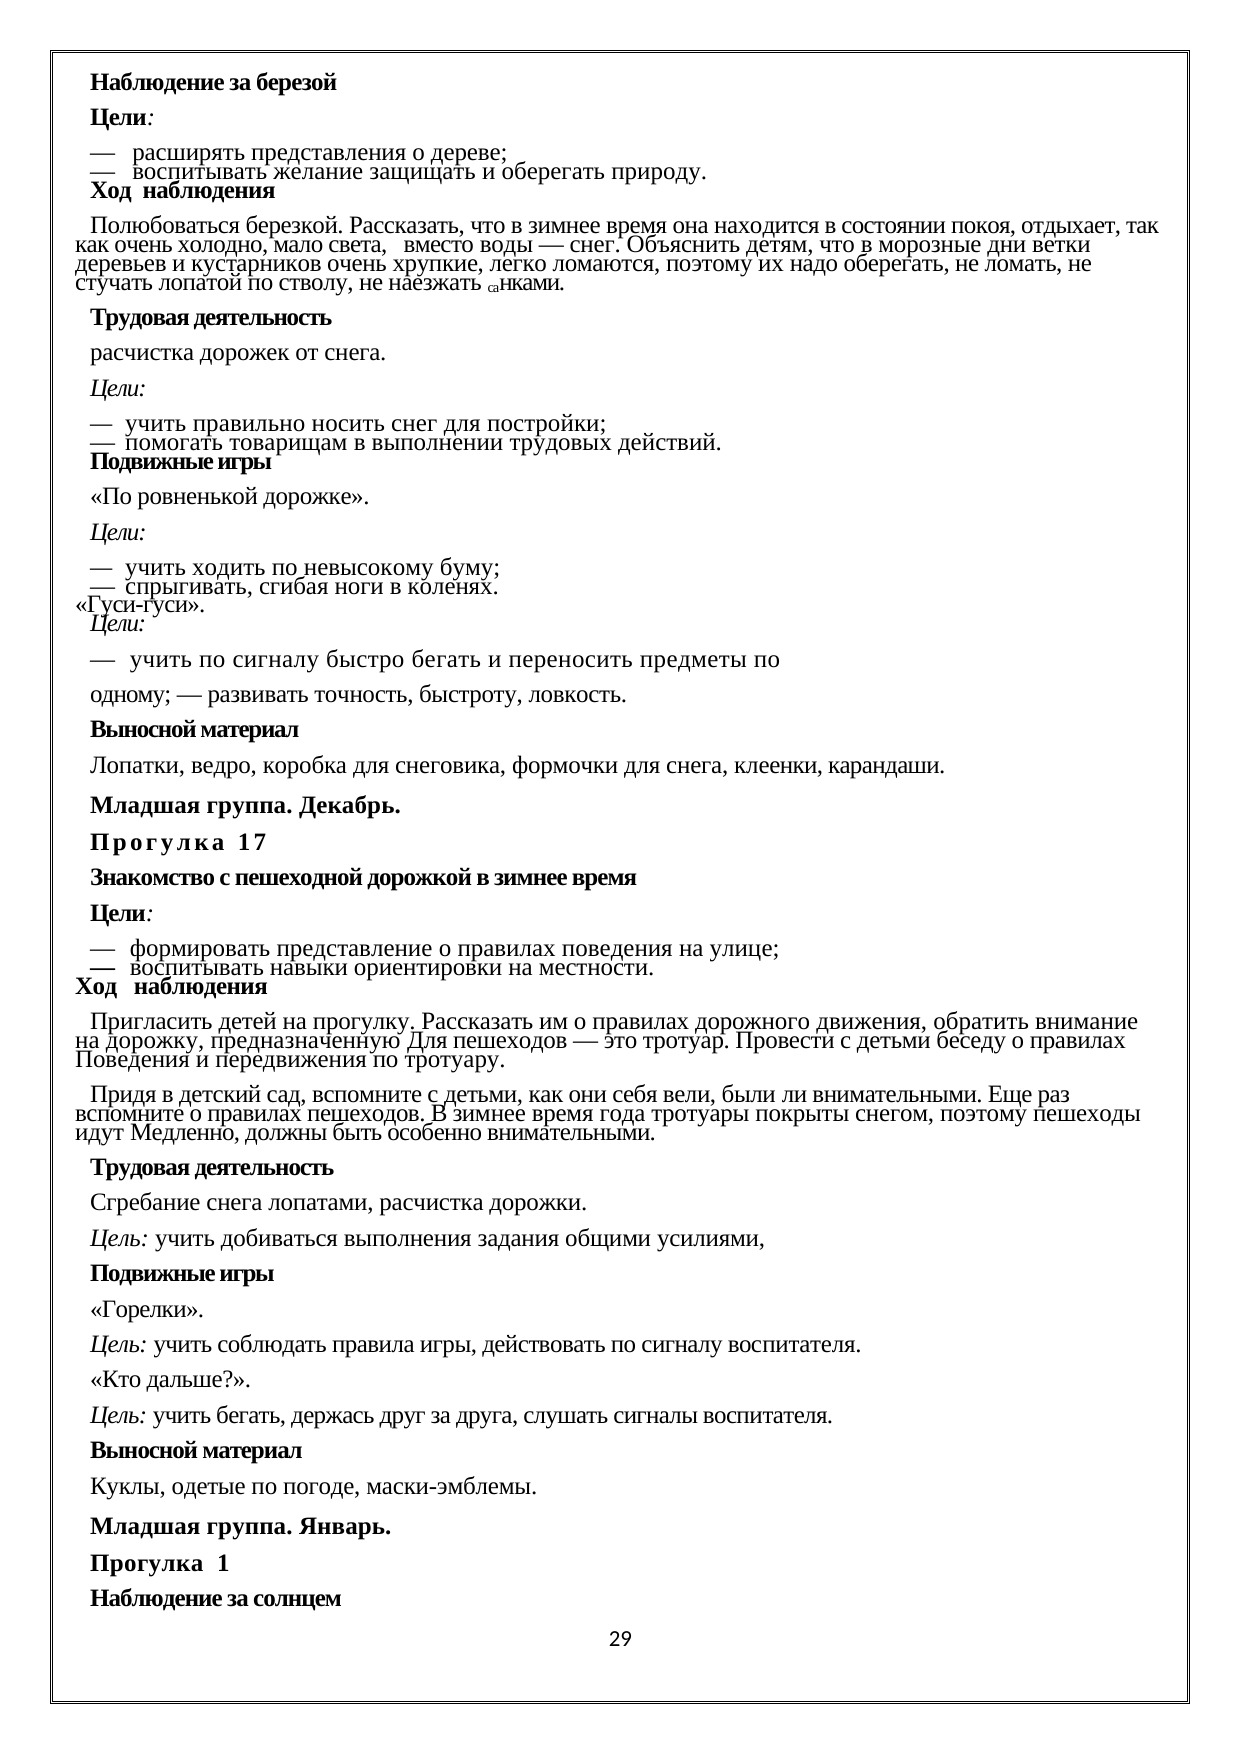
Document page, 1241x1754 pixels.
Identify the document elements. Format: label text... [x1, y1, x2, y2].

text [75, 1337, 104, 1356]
text Цели: [104, 381, 1165, 400]
text Цели: [75, 617, 104, 635]
text Лопатки, ведро, коробка для снеговика, формочки для снега, клеенки, карандаши. [521, 758, 1165, 777]
list учить ходить по невысокому буму; [75, 560, 1165, 579]
text Цели: [107, 906, 1165, 925]
text «Горелки». [75, 1302, 1165, 1321]
text Младшая группа. Январь. [75, 1514, 1165, 1539]
text Подвижные игры [75, 1267, 1165, 1285]
text Подвижные игры [75, 454, 1165, 473]
text Цели: [75, 906, 107, 925]
text Цель: учить бегать, держась друг за друга, слушать сигналы воспитателя. [104, 1408, 1165, 1427]
text Сгребание снега лопатами, расчистка дорожки. [75, 1196, 1165, 1214]
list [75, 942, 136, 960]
list расширять представления о дереве; [75, 146, 1165, 164]
text Лопатки, ведро, коробка для снеговика, формочки для снега, клеенки, карандаши. [75, 758, 519, 777]
text Младшая группа. Декабрь. [75, 794, 1165, 819]
list спрыгивать, сгибая ноги в коленях. «Гуси-гуси». [75, 579, 1165, 617]
text Знакомство с пешеходной дорожкой в зимнее время [75, 871, 1165, 889]
list помогать товарищам в выполнении трудовых действий. [75, 435, 1165, 454]
text — учить по сигналу быстро бегать и переносить предметы по [75, 652, 1165, 671]
text Цель: учить соблюдать правила игры, действовать по сигналу воспитателя. [104, 1337, 1165, 1356]
text Цели: [104, 617, 1165, 635]
text «Кто дальше?». [75, 1373, 1165, 1392]
text Ход наблюдения [75, 979, 1165, 998]
text Трудовая деятельность [75, 310, 1165, 329]
text Прогулка 1 [75, 1556, 1165, 1575]
list воспитывать желание защищать и оберегать природу. [75, 164, 1165, 183]
text Трудовая деятельность [75, 1160, 1165, 1179]
list воспитывать навыки ориентировки на местности. [75, 960, 1165, 979]
text Куклы, одетые по погоде, маски-эмблемы. [75, 1479, 1165, 1498]
text Полюбоваться березкой. Рассказать, что в зимнее время она находится в состоянии покоя, отдыхает, так как очень холодно, мало света, вместо воды — снег. Объяснить детям, что в морозные дни ветки деревьев и кустарников очень хрупкие, легко ломаются, поэтому их надо оберегать, не ломать, не стучать лопатой по стволу, не наезжать санками. [75, 219, 1165, 294]
text Выносной материал [75, 723, 1165, 742]
text Цели: [75, 525, 104, 544]
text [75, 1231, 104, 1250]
text Цели: [104, 525, 1165, 544]
text Цели: [107, 110, 1165, 129]
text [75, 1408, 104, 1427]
list формировать представление о правилах поведения на улице; [138, 942, 1165, 960]
text Наблюдение за солнцем [75, 1592, 1165, 1610]
text Цель: учить добиваться выполнения задания общими усилиями, [104, 1231, 1165, 1250]
text Цели: [75, 110, 107, 129]
text Наблюдение за березой [75, 75, 1165, 94]
list учить правильно носить снег для постройки; [75, 417, 1165, 435]
text Цели: [75, 381, 104, 400]
text Ход наблюдения [75, 183, 1165, 202]
text Пригласить детей на прогулку. Рассказать им о правилах дорожного движения, обратить внимание на дорожку, предназначенную Для пешеходов — это тротуар. Провести с детьми беседу о правилах Поведения и передвижения по тротуару. [75, 1014, 1165, 1071]
text «По ровненькой дорожке». [75, 489, 1165, 508]
text Прогулка 17 [75, 835, 1165, 854]
text Выносной материал [75, 1444, 1165, 1462]
text расчистка дорожек от снега. [75, 346, 1165, 364]
text одному; — развивать точность, быстроту, ловкость. [75, 687, 1165, 706]
text Придя в детский сад, вспомните с детьми, как они себя вели, были ли внимательными. Еще раз вспомните о правилах пешеходов. В зимнее время года тротуары покрыты снегом, поэтому пешеходы идут Медленно, должны быть особенно внимательными. [75, 1087, 1165, 1144]
